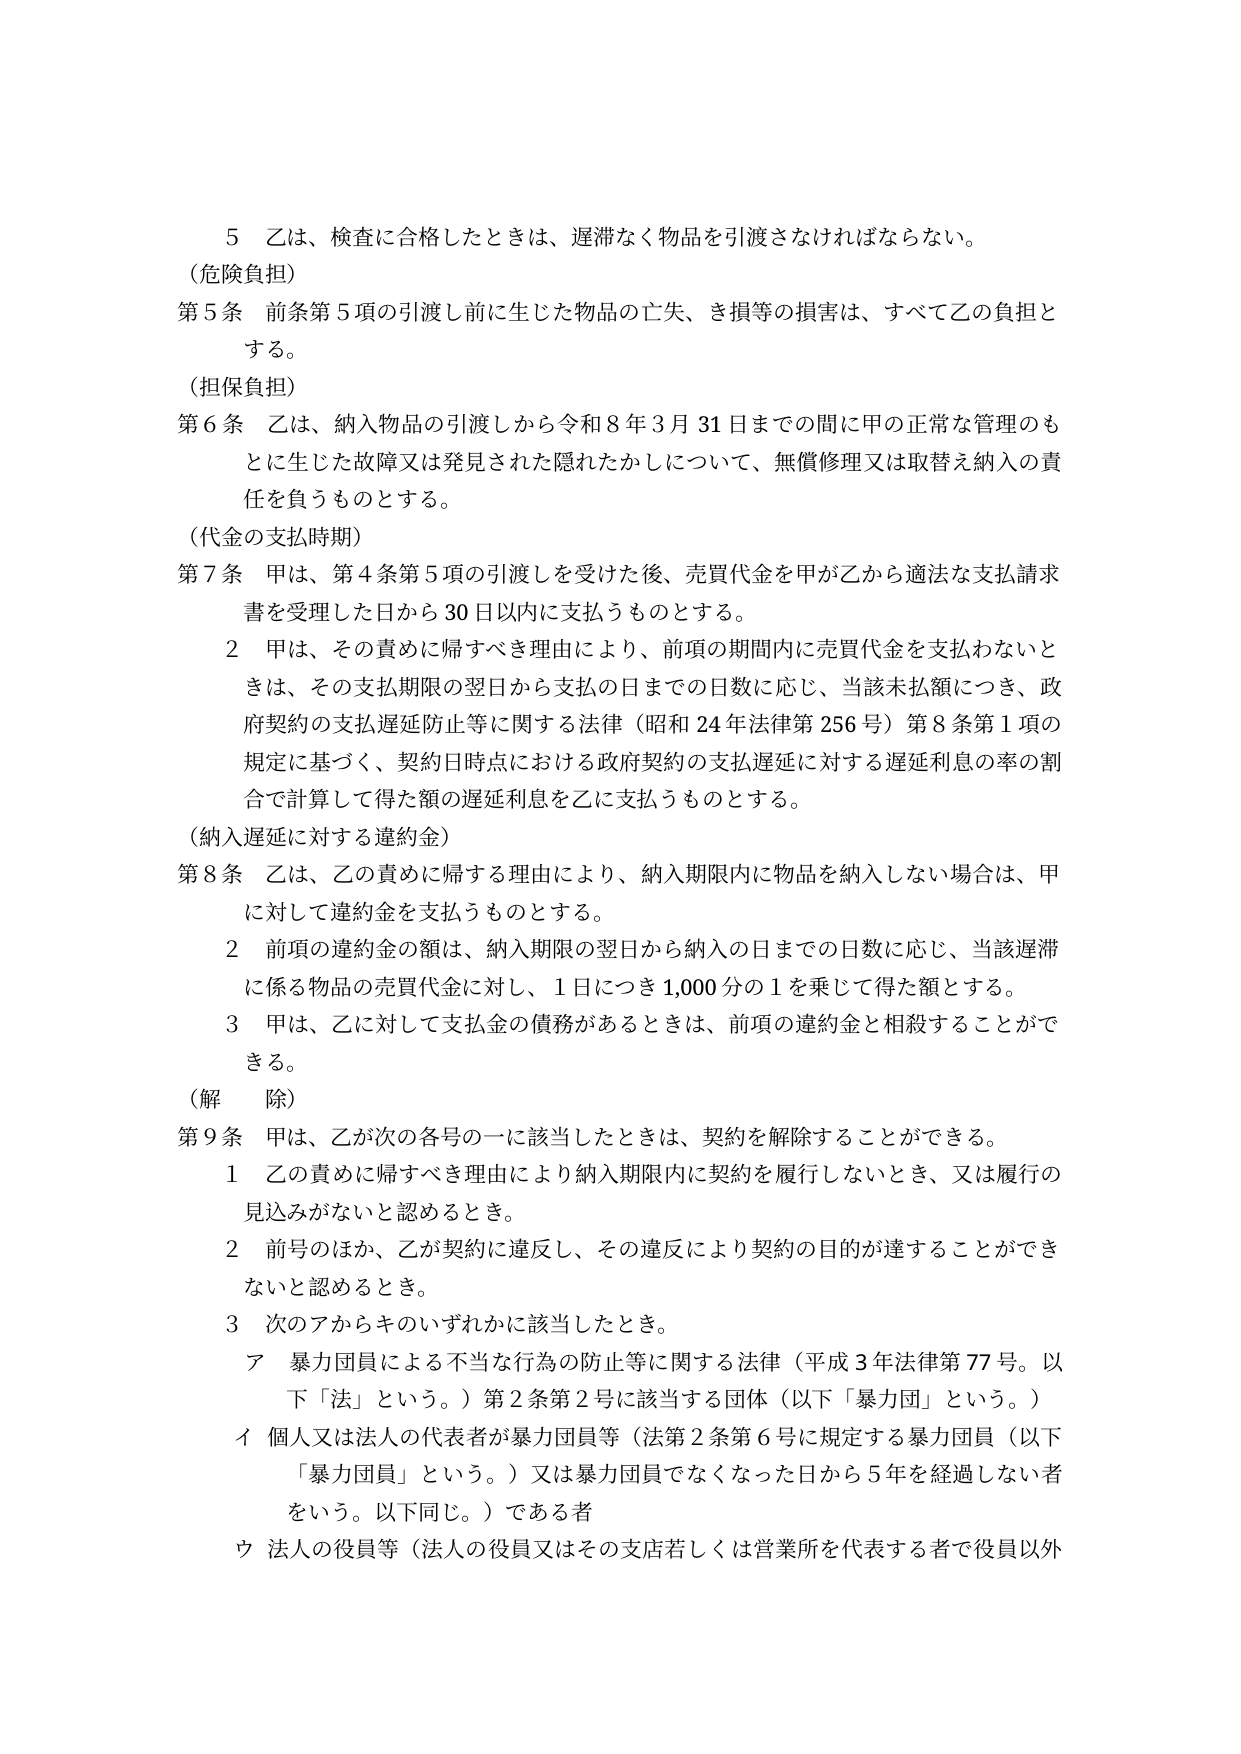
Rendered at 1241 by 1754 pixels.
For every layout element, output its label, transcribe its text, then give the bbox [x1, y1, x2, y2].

text ２ 前号のほか、乙が契約に違反し、その違反により契約の目的が達することができないと認めるとき。 [221, 1229, 1063, 1304]
text ２ 甲は、その責めに帰すべき理由により、前項の期間内に売買代金を支払わないときは、その支払期限の翌日から支払の日までの日数に応じ、当該未払額につき、政府契約の支払遅延防止等に関する法律（昭和24年法律第256号）第８条第１項の規定に基づく、契約日時点における政府契約の支払遅延に対する遅延利息の率の割合で計算して得た額の遅延利息を乙に支払うものとする。 [221, 629, 1063, 817]
text ア 暴力団員による不当な行為の防止等に関する法律（平成3年法律第77号。以下「法」という。）第２条第２号に該当する団体（以下「暴力団」という。） [177, 1342, 1063, 1417]
text （危険負担） [177, 254, 1063, 292]
text 第６条 乙は、納入物品の引渡しから令和８年３月31日までの間に甲の正常な管理のもとに生じた故障又は発見された隠れたかしについて、無償修理又は取替え納入の責任を負うものとする。 [177, 404, 1063, 517]
text （担保負担） [177, 367, 1063, 404]
text ５ 乙は、検査に合格したときは、遅滞なく物品を引渡さなければならない。 [177, 217, 1063, 254]
text ２ 前項の違約金の額は、納入期限の翌日から納入の日までの日数に応じ、当該遅滞に係る物品の売買代金に対し、１日につき1,000分の１を乗じて得た額とする。 [221, 929, 1063, 1004]
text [177, 1529, 1063, 1567]
text （納入遅延に対する違約金） [177, 817, 1063, 854]
text 第７条 甲は、第４条第５項の引渡しを受けた後、売買代金を甲が乙から適法な支払請求書を受理した日から30日以内に支払うものとする。 [177, 554, 1063, 629]
text イ 個人又は法人の代表者が暴力団員等（法第２条第６号に規定する暴力団員（以下「暴力団員」という。）又は暴力団員でなくなった日から５年を経過しない者をいう。以下同じ。）である者 [177, 1417, 1063, 1529]
text １ 乙の責めに帰すべき理由により納入期限内に契約を履行しないとき、又は履行の見込みがないと認めるとき。 [221, 1154, 1063, 1229]
text （代金の支払時期） [177, 517, 1063, 554]
text 第９条 甲は、乙が次の各号の一に該当したときは、契約を解除することができる。 [177, 1117, 1063, 1154]
text （解 除） [177, 1079, 1063, 1117]
text ３ 次のアからキのいずれかに該当したとき。 [221, 1304, 1063, 1342]
text 第５条 前条第５項の引渡し前に生じた物品の亡失、き損等の損害は、すべて乙の負担とする。 [177, 292, 1063, 367]
text ３ 甲は、乙に対して支払金の債務があるときは、前項の違約金と相殺することができる。 [221, 1004, 1063, 1079]
text 第８条 乙は、乙の責めに帰する理由により、納入期限内に物品を納入しない場合は、甲に対して違約金を支払うものとする。 [177, 854, 1063, 929]
